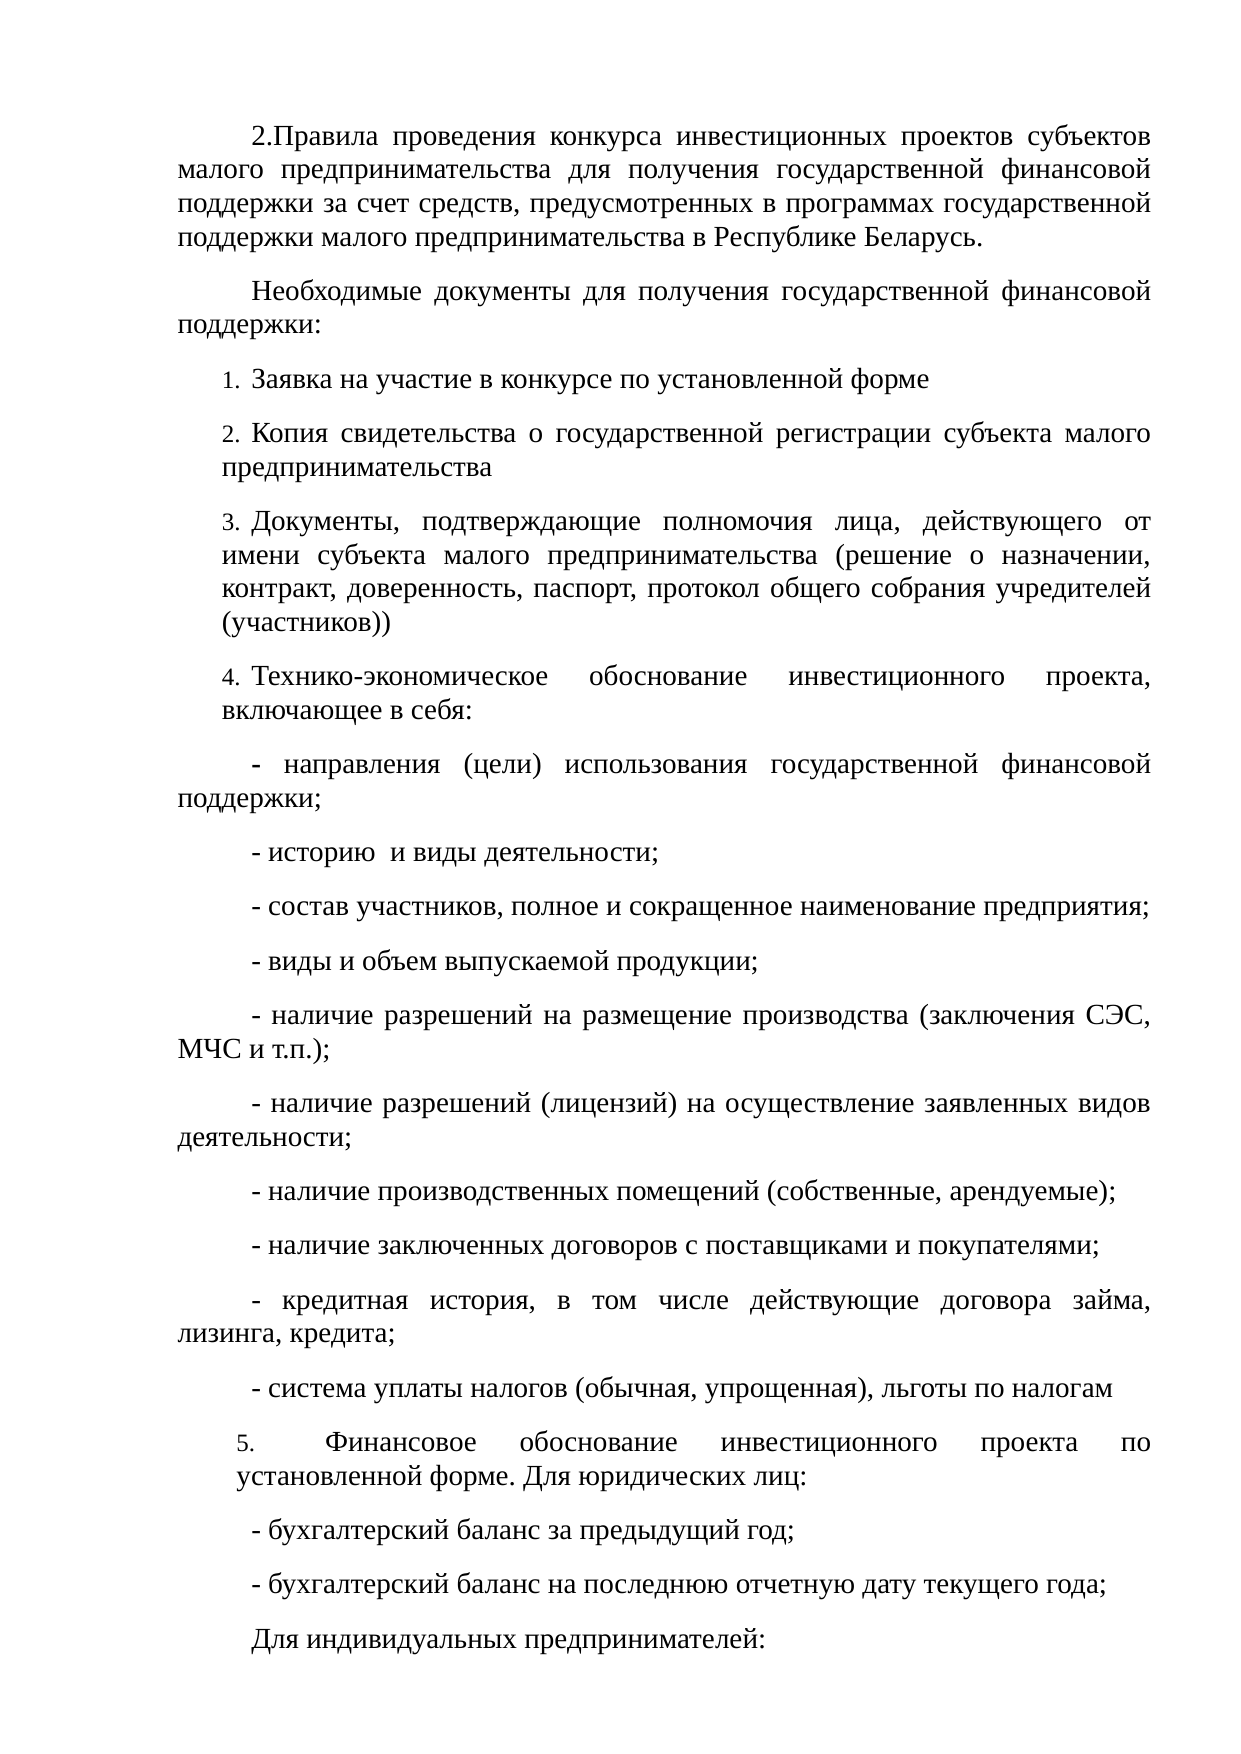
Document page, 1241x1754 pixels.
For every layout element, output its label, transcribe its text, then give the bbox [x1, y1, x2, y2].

text - система уплаты налогов (обычная, упрощенная), льготы по налогам [177, 1370, 1152, 1403]
text Для индивидуальных предпринимателей: [177, 1621, 1152, 1654]
text - виды и объем выпускаемой продукции; [177, 943, 1152, 976]
text - историю и виды деятельности; [177, 834, 1152, 868]
text - наличие заключенных договоров с поставщиками и покупателями; [177, 1227, 1152, 1261]
text - бухгалтерский баланс на последнюю отчетную дату текущего года; [177, 1566, 1152, 1600]
list Финансовое обоснование инвестиционного проекта по установленной форме. Для юридических лиц: [236, 1424, 1152, 1491]
text - состав участников, полное и сокращенное наименование предприятия; [177, 888, 1152, 922]
list Копия свидетельства о государственной регистрации субъекта малого предпринимательства [222, 415, 1152, 482]
text - кредитная история, в том числе действующие договора займа, лизинга, кредита; [177, 1282, 1152, 1349]
text - направления (цели) использования государственной финансовой поддержки; [177, 746, 1152, 813]
list Документы, подтверждающие полномочия лица, действующего от имени субъекта малого предпринимательства (решение о назначении, контракт, доверенность, паспорт, протокол общего собрания учредителей (участников)) [222, 503, 1152, 637]
text 2.Правила проведения конкурса инвестиционных проектов субъектов малого предпринимательства для получения государственной финансовой поддержки за счет средств, предусмотренных в программах государственной поддержки малого предпринимательства в Республике Беларусь. [177, 118, 1152, 252]
text - наличие разрешений на размещение производства (заключения СЭС, МЧС и т.п.); [177, 997, 1152, 1064]
text - наличие разрешений (лицензий) на осуществление заявленных видов деятельности; [177, 1085, 1152, 1152]
list Заявка на участие в конкурсе по установленной форме [222, 361, 1152, 394]
text - наличие производственных помещений (собственные, арендуемые); [177, 1173, 1152, 1207]
text - бухгалтерский баланс за предыдущий год; [177, 1512, 1152, 1546]
text Необходимые документы для получения государственной финансовой поддержки: [177, 273, 1152, 340]
list Технико-экономическое обоснование инвестиционного проекта, включающее в себя: [222, 658, 1152, 725]
